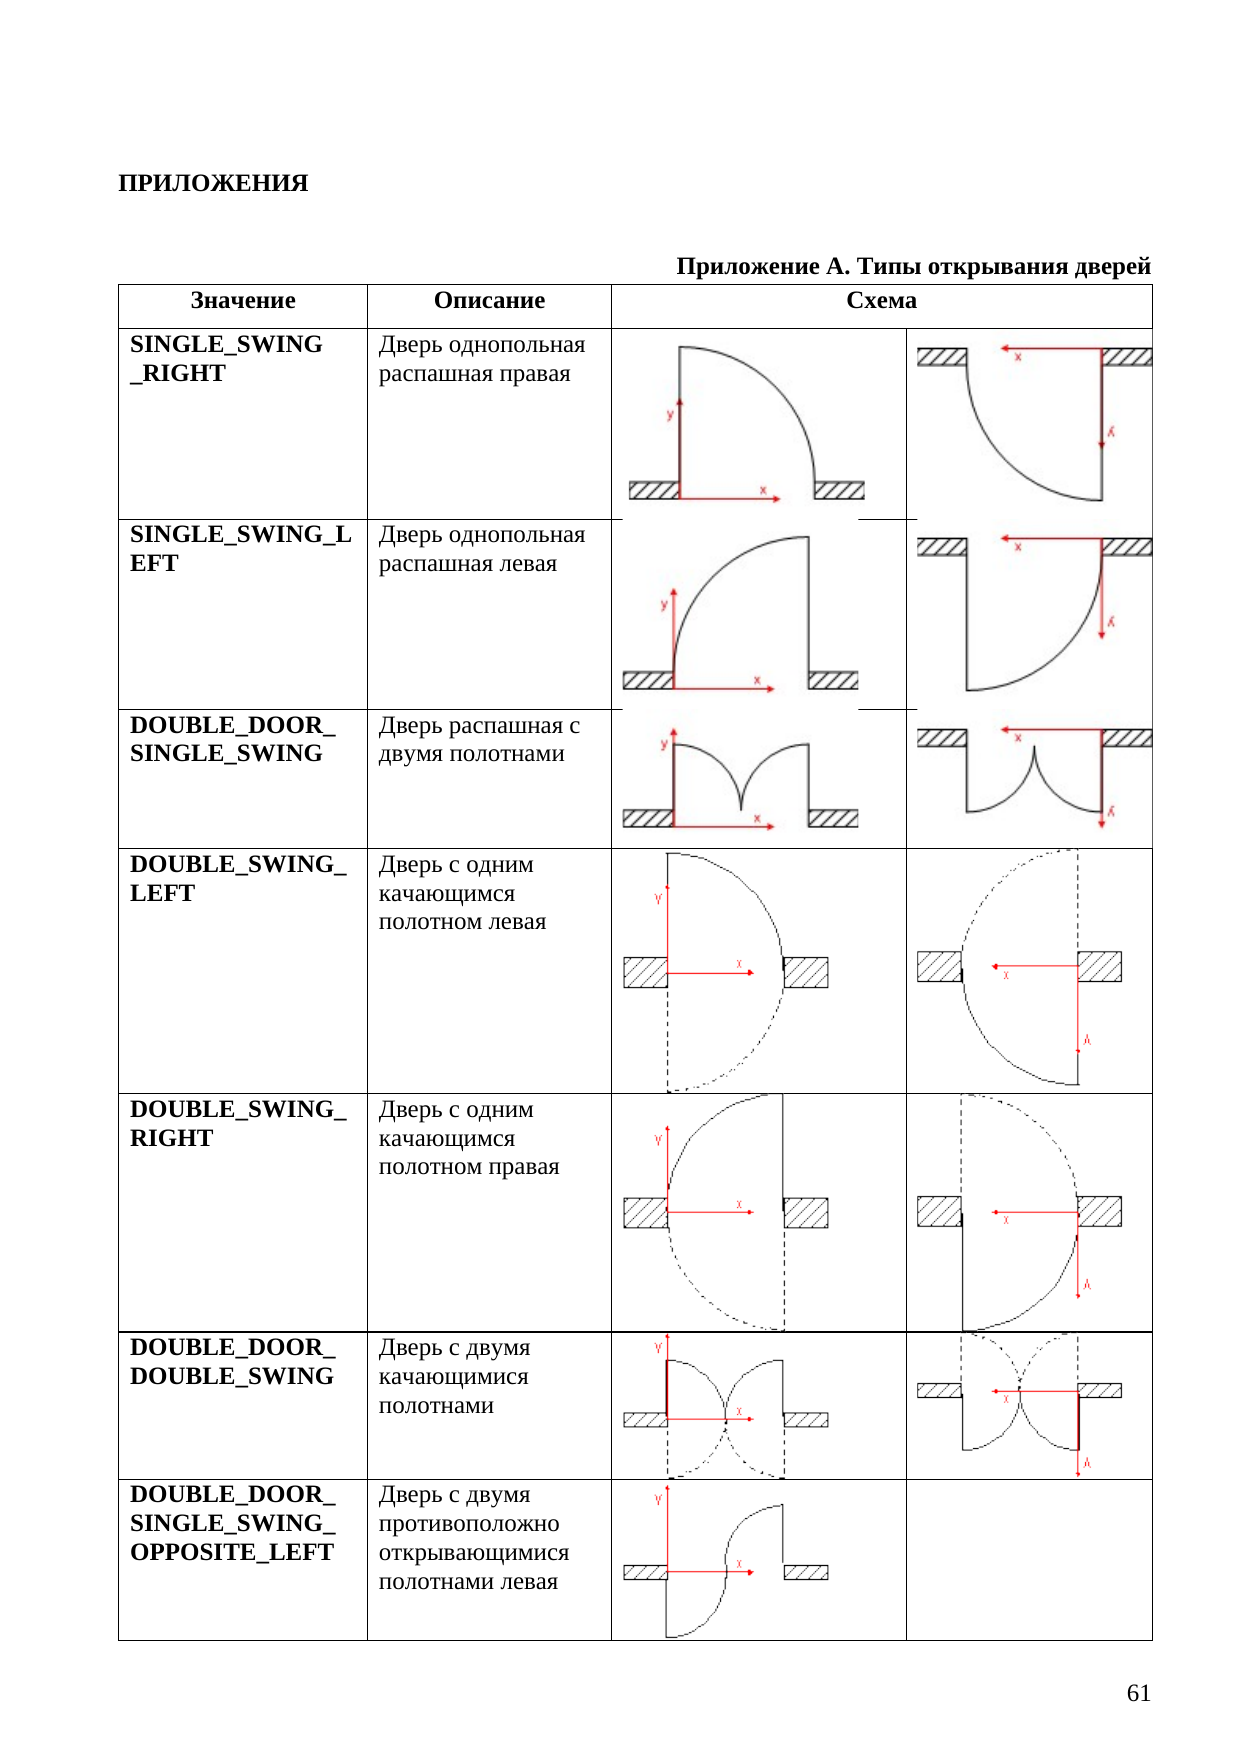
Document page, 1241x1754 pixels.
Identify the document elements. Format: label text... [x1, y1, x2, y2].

table_cell [612, 1480, 622, 1640]
subtitle Приложение А. Типы открывания дверей [118, 251, 1152, 280]
table_cell [907, 1094, 917, 1331]
table_cell Дверь однопольная распашная левая [368, 520, 611, 709]
table_cell [859, 520, 906, 709]
table_header Значение [119, 285, 367, 328]
table_cell DOUBLE_SWING_ RIGHT [119, 1094, 367, 1331]
table_cell [612, 520, 622, 709]
table_cell [907, 1480, 1152, 1640]
table_cell [829, 849, 906, 1093]
table_cell [829, 1333, 906, 1478]
table_cell [907, 329, 917, 518]
table_cell [612, 329, 628, 518]
table_cell SINGLE_SWING _RIGHT [119, 329, 367, 518]
table_header Схема [612, 285, 1152, 328]
table_cell [907, 849, 1152, 1093]
table_cell [612, 1333, 622, 1478]
table_cell [907, 520, 917, 709]
table_cell SINGLE_SWING_LEFT [119, 520, 367, 709]
picture [622, 329, 865, 1640]
table_cell Дверь с двумя качающимися полотнами [368, 1333, 611, 1478]
table_cell Дверь с одним качающимся полотном правая [368, 1094, 611, 1331]
picture [917, 1093, 1124, 1479]
table_cell DOUBLE_SWING_ LEFT [119, 849, 367, 1093]
table_cell [612, 710, 622, 848]
table_cell Дверь распашная с двумя полотнами [368, 710, 611, 848]
table_cell [829, 1480, 906, 1640]
table_cell [612, 849, 622, 1093]
table_cell [612, 1094, 622, 1331]
table_cell [1124, 1333, 1152, 1478]
table_cell Дверь с одним качающимся полотном левая [368, 849, 611, 1093]
table_cell DOUBLE_DOOR_ SINGLE_SWING_ OPPOSITE_LEFT [119, 1480, 367, 1640]
table_cell Дверь с двумя противоположно открывающимися полотнами левая [368, 1480, 611, 1640]
table_cell [865, 329, 906, 518]
table_cell [907, 710, 917, 848]
picture [917, 329, 1153, 1089]
table_cell [1124, 1094, 1152, 1331]
table_cell [859, 710, 906, 848]
table_cell [907, 1333, 917, 1478]
table_cell DOUBLE_DOOR_ SINGLE_SWING [119, 710, 367, 848]
table_header Описание [368, 285, 611, 328]
table_cell DOUBLE_DOOR_ DOUBLE_SWING [119, 1333, 367, 1478]
table_cell [829, 1094, 906, 1331]
table_cell Дверь однопольная распашная правая [368, 329, 611, 518]
subtitle ПРИЛОЖЕНИЯ [118, 168, 1152, 197]
